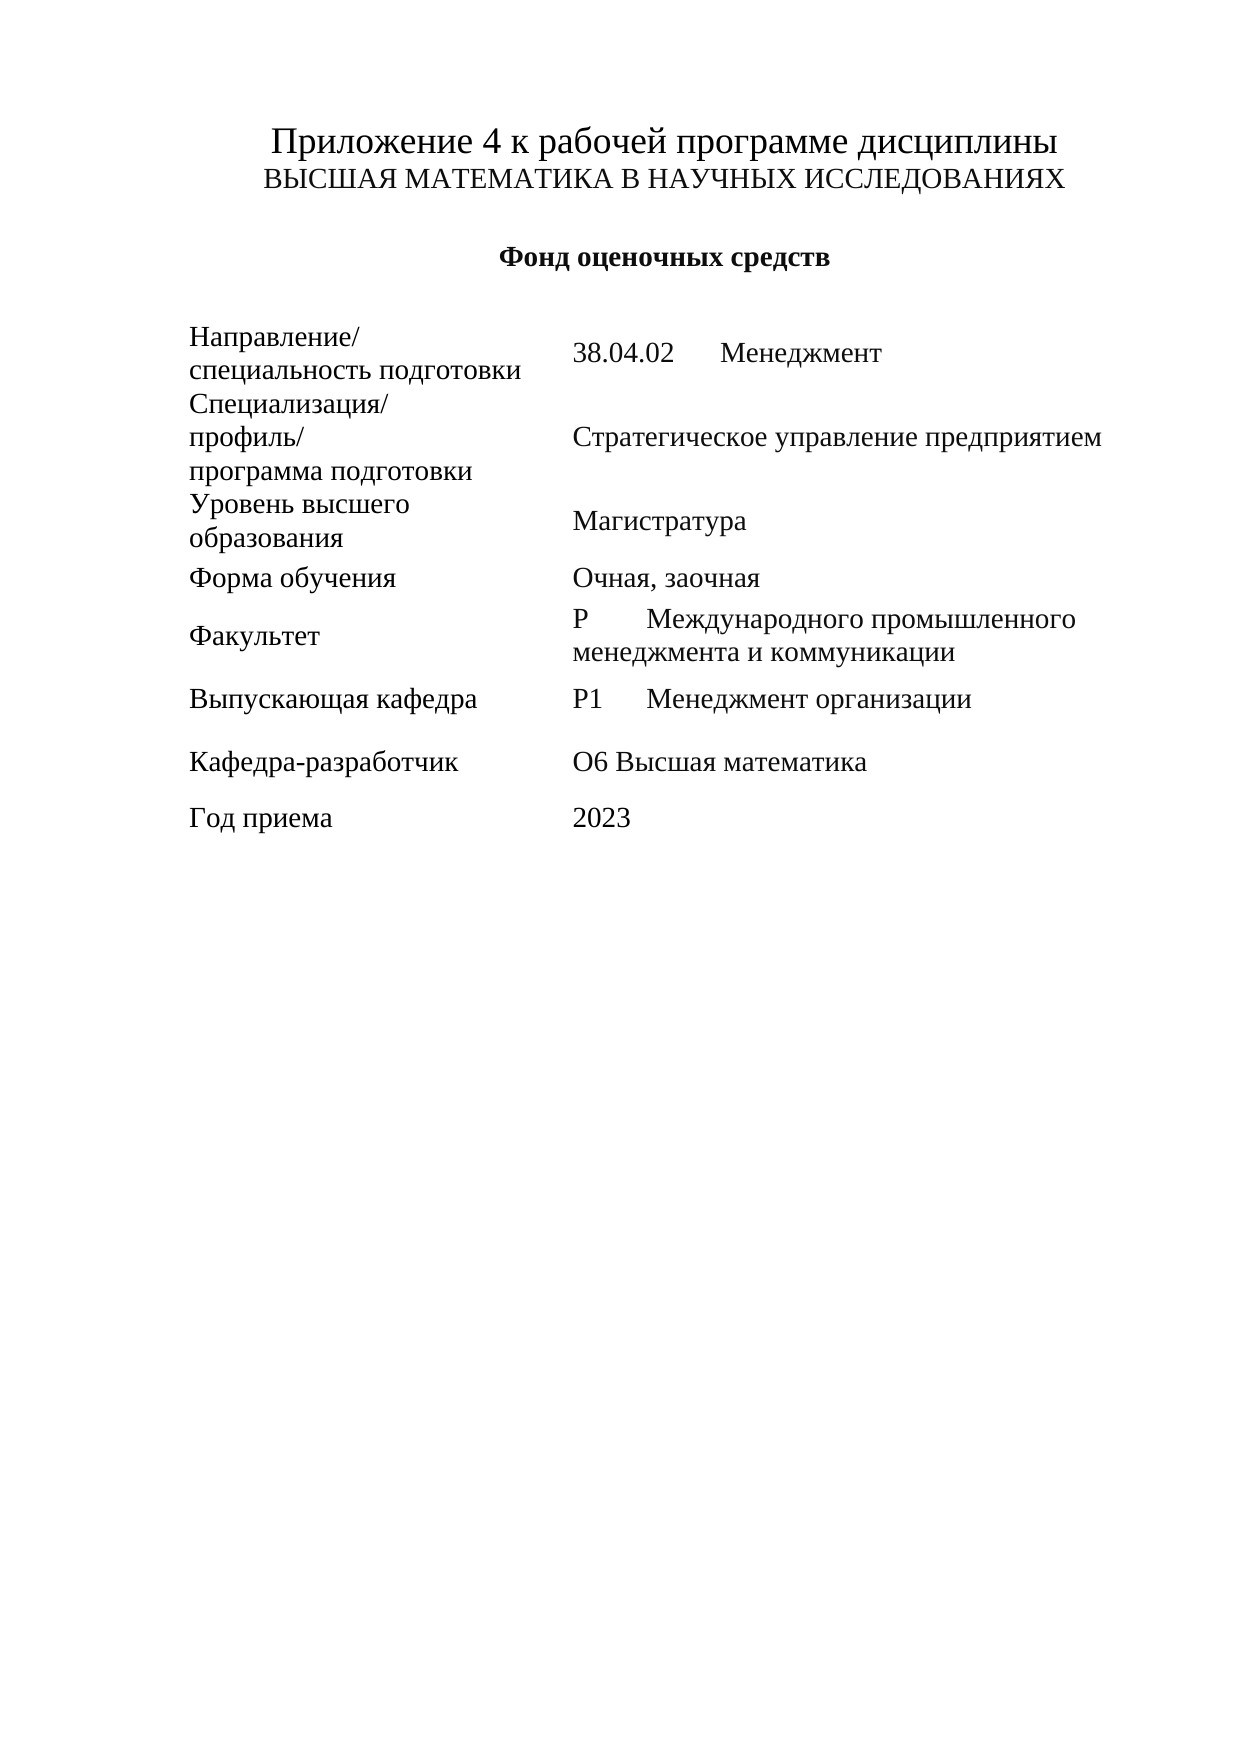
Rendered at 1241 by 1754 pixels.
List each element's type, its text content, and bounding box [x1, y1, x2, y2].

table_cell Р1 Менеджмент организации [561, 668, 1151, 728]
table_cell Форма обучения [178, 554, 561, 601]
table_cell Факультет [178, 601, 561, 668]
table_cell Выпускающая кафедра [178, 668, 561, 728]
table_header Приложение 4 к рабочей программе дисциплины [178, 118, 1151, 161]
table_cell Стратегическое управление предприятием [561, 386, 1151, 487]
table_cell Год приема [178, 794, 561, 841]
table_cell Очная, заочная [561, 554, 1151, 601]
table_cell Кафедра-разработчик [178, 728, 561, 793]
table_cell 38.04.02 Менеджмент [561, 319, 1151, 386]
table_cell Направление/ специальность подготовки [178, 319, 561, 386]
table_cell Р Международного промышленного менеджмента и коммуникации [561, 601, 1151, 668]
table_cell Специализация/ профиль/ программа подготовки [178, 386, 561, 487]
table_cell Фонд оценочных средств [178, 206, 1151, 319]
table_cell Магистратура [561, 487, 1151, 554]
table_cell 2023 [561, 794, 1151, 841]
table_cell Уровень высшего образования [178, 487, 561, 554]
table_cell ВЫСШАЯ МАТЕМАТИКА В НАУЧНЫХ ИССЛЕДОВАНИЯХ [178, 161, 1151, 206]
table_cell О6 Высшая математика [561, 728, 1151, 793]
